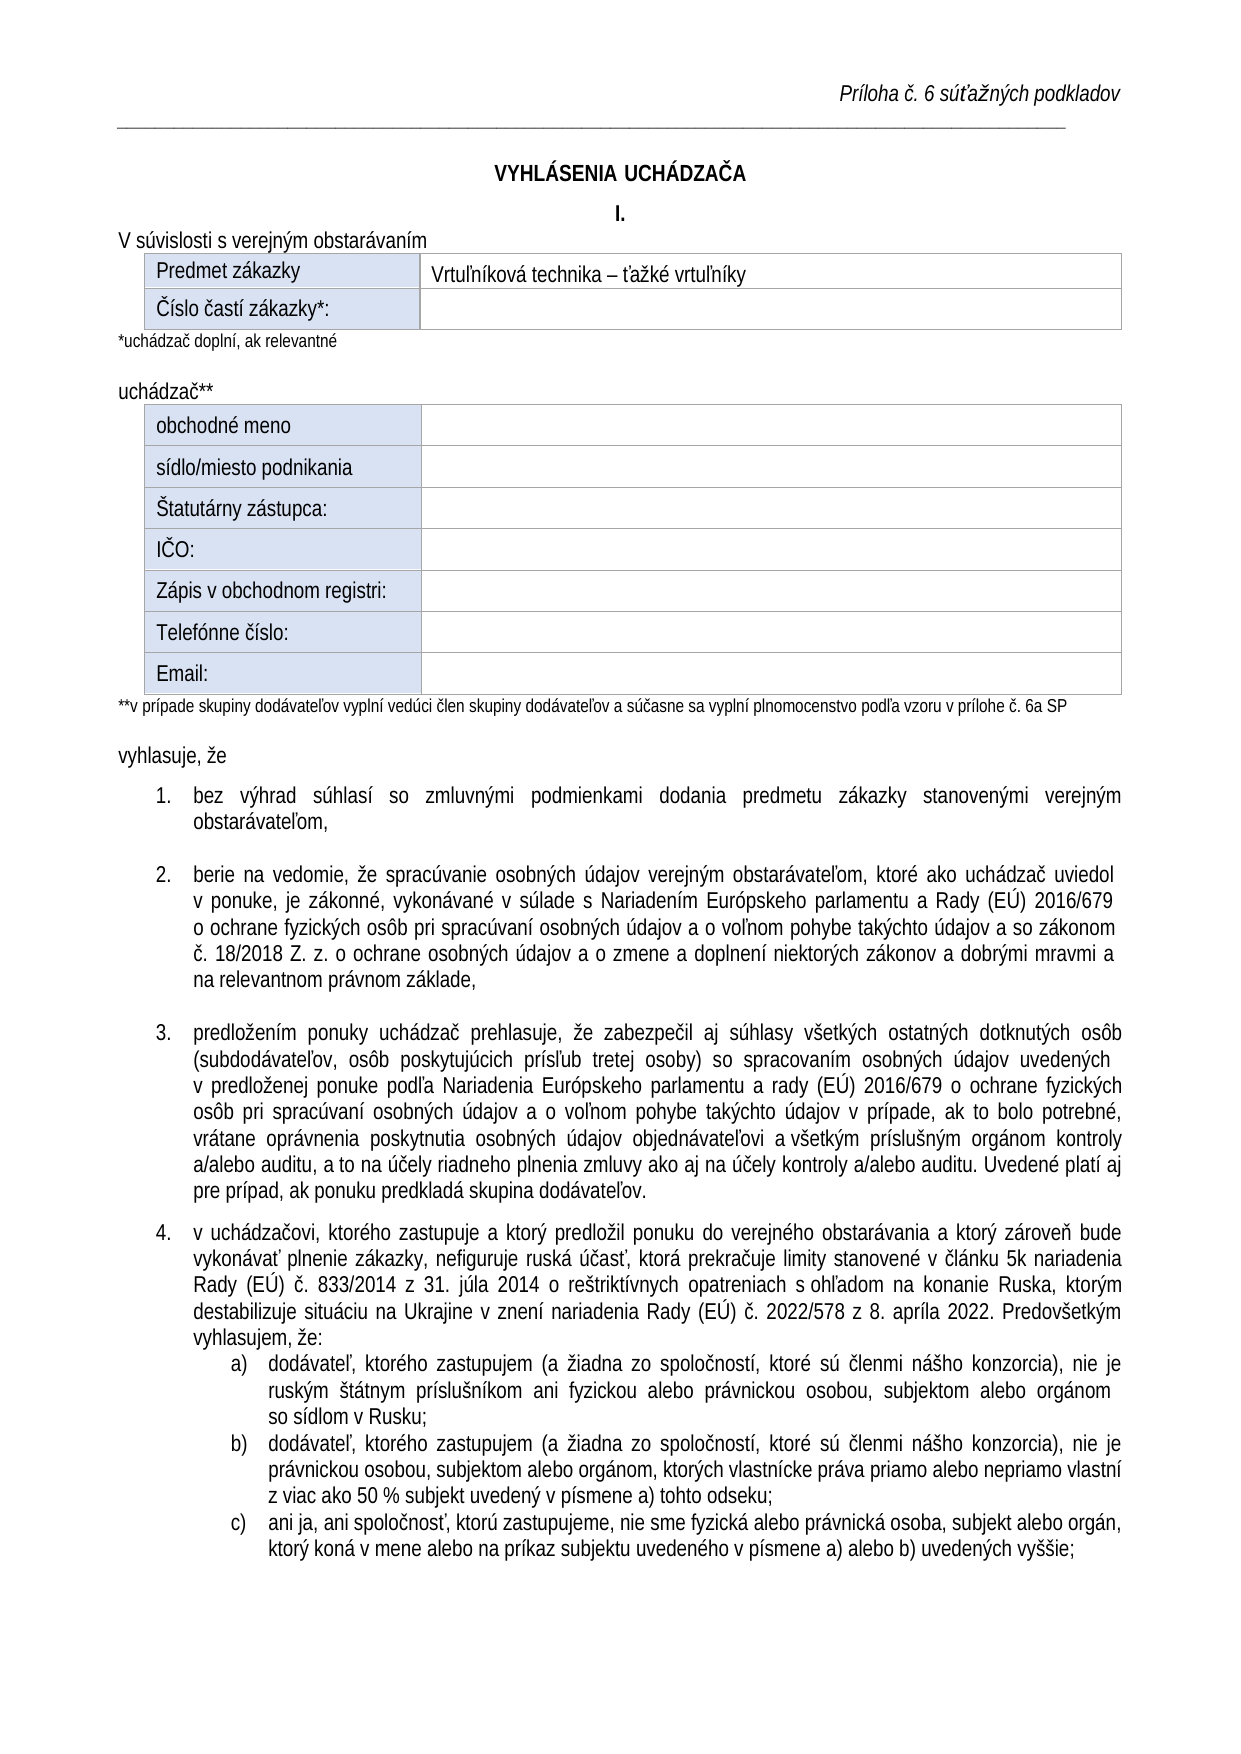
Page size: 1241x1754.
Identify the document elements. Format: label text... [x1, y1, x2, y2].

list dodávateľ, ktorého zastupujem (a žiadna zo spoločností, ktoré sú členmi nášho konzorcia), nie je ruským štátnym príslušníkom ani fyzickou alebo právnickou osobou, subjektom alebo orgánom so sídlom v Rusku; [231, 1350, 1122, 1429]
text **v prípade skupiny dodávateľov vyplní vedúci člen skupiny dodávateľov a súčasne sa vyplní plnomocenstvo podľa vzoru v prílohe č. 6a SP [118, 694, 1122, 716]
table_header [422, 405, 1121, 445]
list predložením ponuky uchádzač prehlasuje, že zabezpečil aj súhlasy všetkých ostatných dotknutých osôb (subdodávateľov, osôb poskytujúcich prísľub tretej osoby) so spracovaním osobných údajov uvedených v predloženej ponuke podľa Nariadenia Európskeho parlamentu a rady (EÚ) 2016/679 o ochrane fyzických osôb pri spracúvaní osobných údajov a o voľnom pohybe takýchto údajov v prípade, ak to bolo potrebné, vrátane oprávnenia poskytnutia osobných údajov objednávateľovi a všetkým príslušným orgánom kontroly a/alebo auditu, a to na účely riadneho plnenia zmluvy ako aj na účely kontroly a/alebo auditu. Uvedené platí aj pre prípad, ak ponuku predkladá skupina dodávateľov. [156, 1019, 1122, 1204]
table_header obchodné meno [145, 405, 421, 445]
table_cell Číslo častí zákazky*: [145, 289, 419, 329]
table_cell IČO: [145, 529, 421, 569]
list bez výhrad súhlasí so zmluvnými podmienkami dodania predmetu zákazky stanovenými verejným obstarávateľom, [156, 782, 1122, 835]
list berie na vedomie, že spracúvanie osobných údajov verejným obstarávateľom, ktoré ako uchádzač uviedol v ponuke, je zákonné, vykonávané v súlade s Nariadením Európskeho parlamentu a Rady (EÚ) 2016/679 o ochrane fyzických osôb pri spracúvaní osobných údajov a o voľnom pohybe takýchto údajov a so zákonom č. 18/2018 Z. z. o ochrane osobných údajov a o zmene a doplnení niektorých zákonov a dobrými mravmi a na relevantnom právnom základe, [156, 861, 1122, 993]
text uchádzač** [118, 378, 1122, 404]
text V súvislosti s verejným obstarávaním [118, 227, 1122, 253]
table_cell Email: [145, 653, 421, 693]
table_cell Telefónne číslo: [145, 612, 421, 652]
text *uchádzač doplní, ak relevantné [118, 330, 1122, 351]
table_cell [422, 571, 1121, 611]
list dodávateľ, ktorého zastupujem (a žiadna zo spoločností, ktoré sú členmi nášho konzorcia), nie je právnickou osobou, subjektom alebo orgánom, ktorých vlastnícke práva priamo alebo nepriamo vlastní z viac ako 50 % subjekt uvedený v písmene a) tohto odseku; [231, 1429, 1122, 1508]
table_cell [422, 529, 1121, 569]
text vyhlasuje, že [118, 742, 1122, 769]
table_cell [422, 653, 1121, 693]
table_cell Zápis v obchodnom registri: [145, 571, 421, 611]
table_cell [421, 289, 1121, 329]
list ani ja, ani spoločnosť, ktorú zastupujeme, nie sme fyzická alebo právnická osoba, subjekt alebo orgán, ktorý koná v mene alebo na príkaz subjektu uvedeného v písmene a) alebo b) uvedených vyššie; [231, 1508, 1122, 1561]
table_cell sídlo/miesto podnikania [145, 446, 421, 487]
list v uchádzačovi, ktorého zastupuje a ktorý predložil ponuku do verejného obstarávania a ktorý zároveň bude vykonávať plnenie zákazky, nefiguruje ruská účasť, ktorá prekračuje limity stanovené v článku 5k nariadenia Rady (EÚ) č. 833/2014 z 31. júla 2014 o reštriktívnych opatreniach s ohľadom na konanie Ruska, ktorým destabilizuje situáciu na Ukrajine v znení nariadenia Rady (EÚ) č. 2022/578 z 8. apríla 2022. Predovšetkým vyhlasujem, že: [156, 1219, 1122, 1350]
text I. [118, 200, 1122, 227]
table_cell [422, 446, 1121, 487]
table_cell [422, 488, 1121, 528]
table_cell Štatutárny zástupca: [145, 488, 421, 528]
table_cell [422, 612, 1121, 652]
table_header Predmet zákazky [145, 254, 419, 287]
subtitle vyhlásenia uchádzača [118, 154, 1122, 188]
table_header Vrtuľníková technika – ťažké vrtuľníky [421, 254, 1121, 287]
